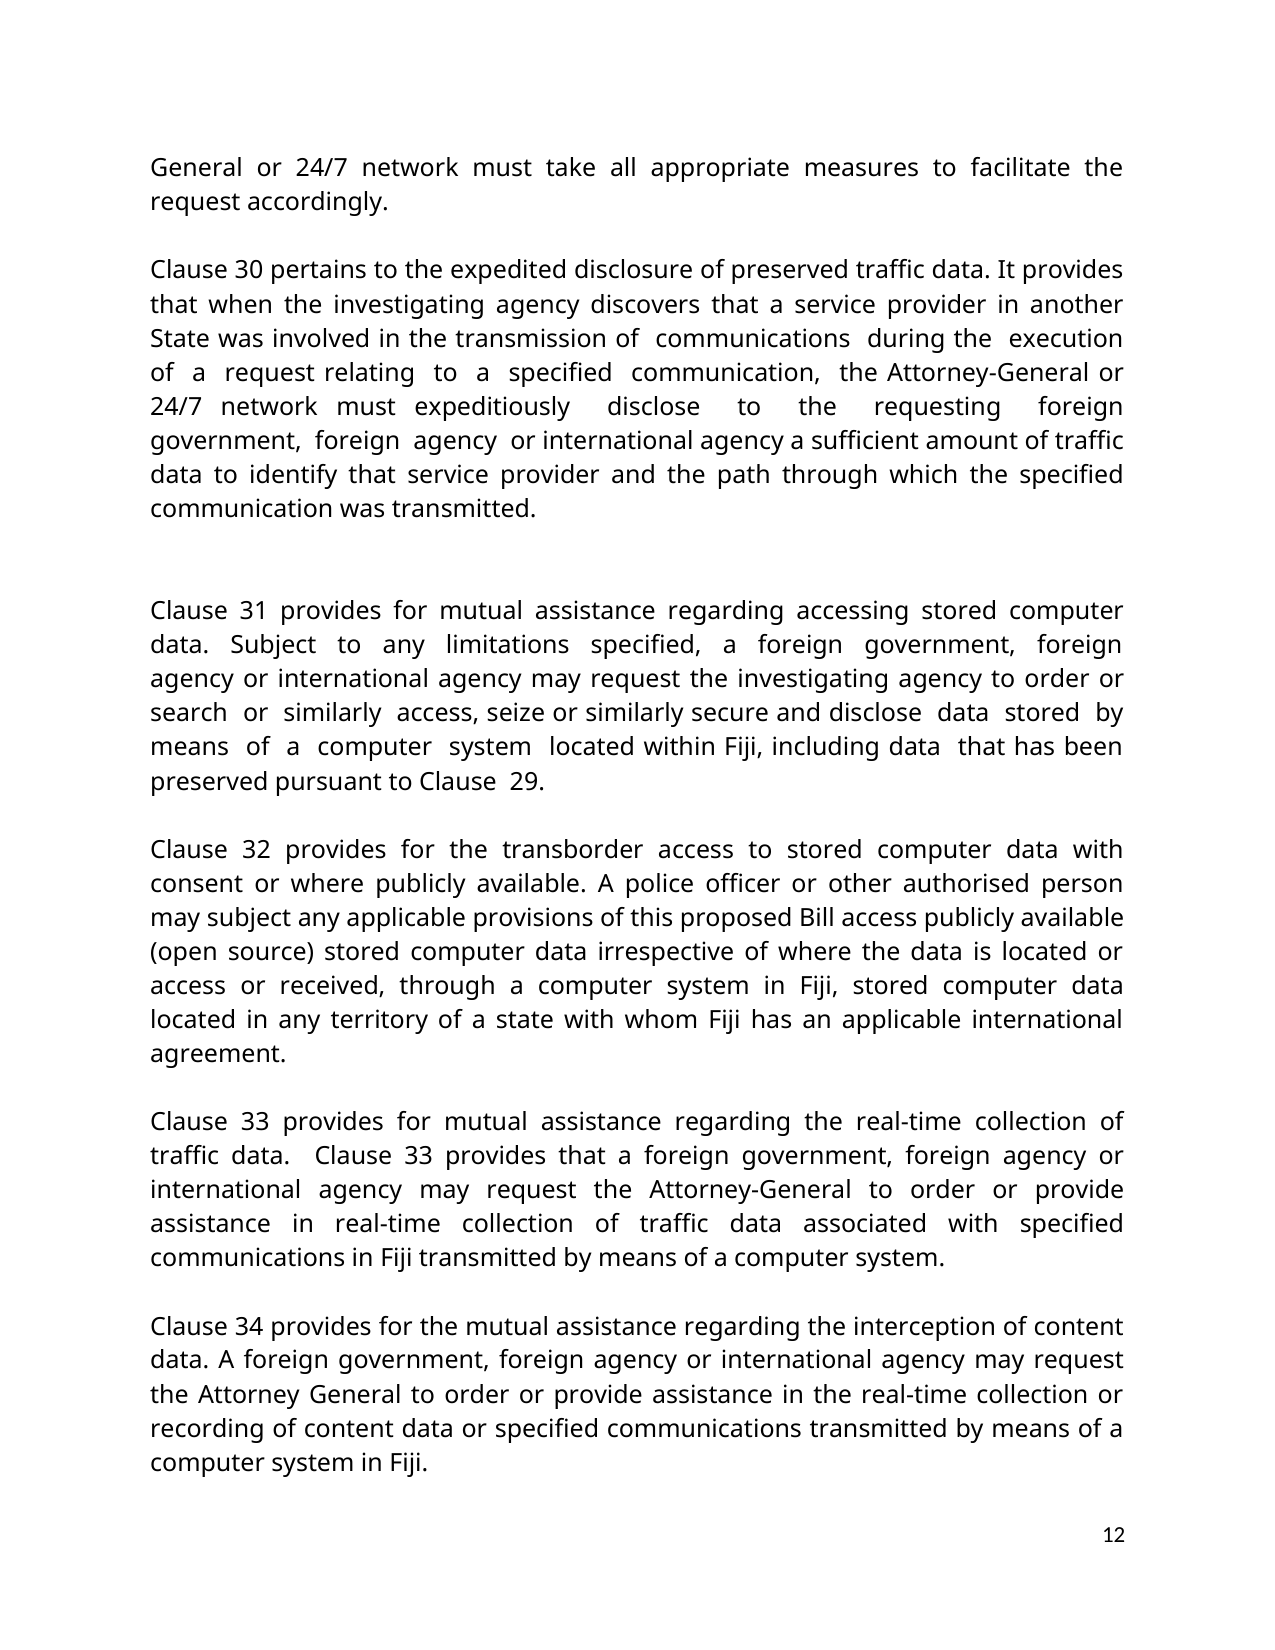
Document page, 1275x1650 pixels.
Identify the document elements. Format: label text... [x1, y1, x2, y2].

text Clause 33 provides for mutual assistance regarding the real-time collection of traffic data. Clause 33 provides that a foreign government, foreign agency or international agency may request the Attorney-General to order or provide assistance in real-time collection of traffic data associated with specified communications in Fiji transmitted by means of a computer system. [150, 1104, 1125, 1274]
text Clause 30 pertains to the expedited disclosure of preserved traffic data. It provides that when the investigating agency discovers that a service provider in another State was involved in the transmission of communications during the execution of a request relating to a specified communication, the Attorney-General or 24/7 network must expeditiously disclose to the requesting foreign government, foreign agency or international agency a sufficient amount of traffic data to identify that service provider and the path through which the specified communication was transmitted. [150, 252, 1125, 525]
text Clause 32 provides for the transborder access to stored computer data with consent or where publicly available. A police officer or other authorised person may subject any applicable provisions of this proposed Bill access publicly available (open source) stored computer data irrespective of where the data is located or access or received, through a computer system in Fiji, stored computer data located in any territory of a state with whom Fiji has an applicable international agreement. [150, 831, 1125, 1070]
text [150, 150, 1125, 218]
text Clause 31 provides for mutual assistance regarding accessing stored computer data. Subject to any limitations specified, a foreign government, foreign agency or international agency may request the investigating agency to order or search or similarly access, seize or similarly secure and disclose data stored by means of a computer system located within Fiji, including data that has been preserved pursuant to Clause 29. [150, 593, 1125, 797]
text Clause 34 provides for the mutual assistance regarding the interception of content data. A foreign government, foreign agency or international agency may request the Attorney General to order or provide assistance in the real-time collection or recording of content data or specified communications transmitted by means of a computer system in Fiji. [150, 1308, 1125, 1478]
